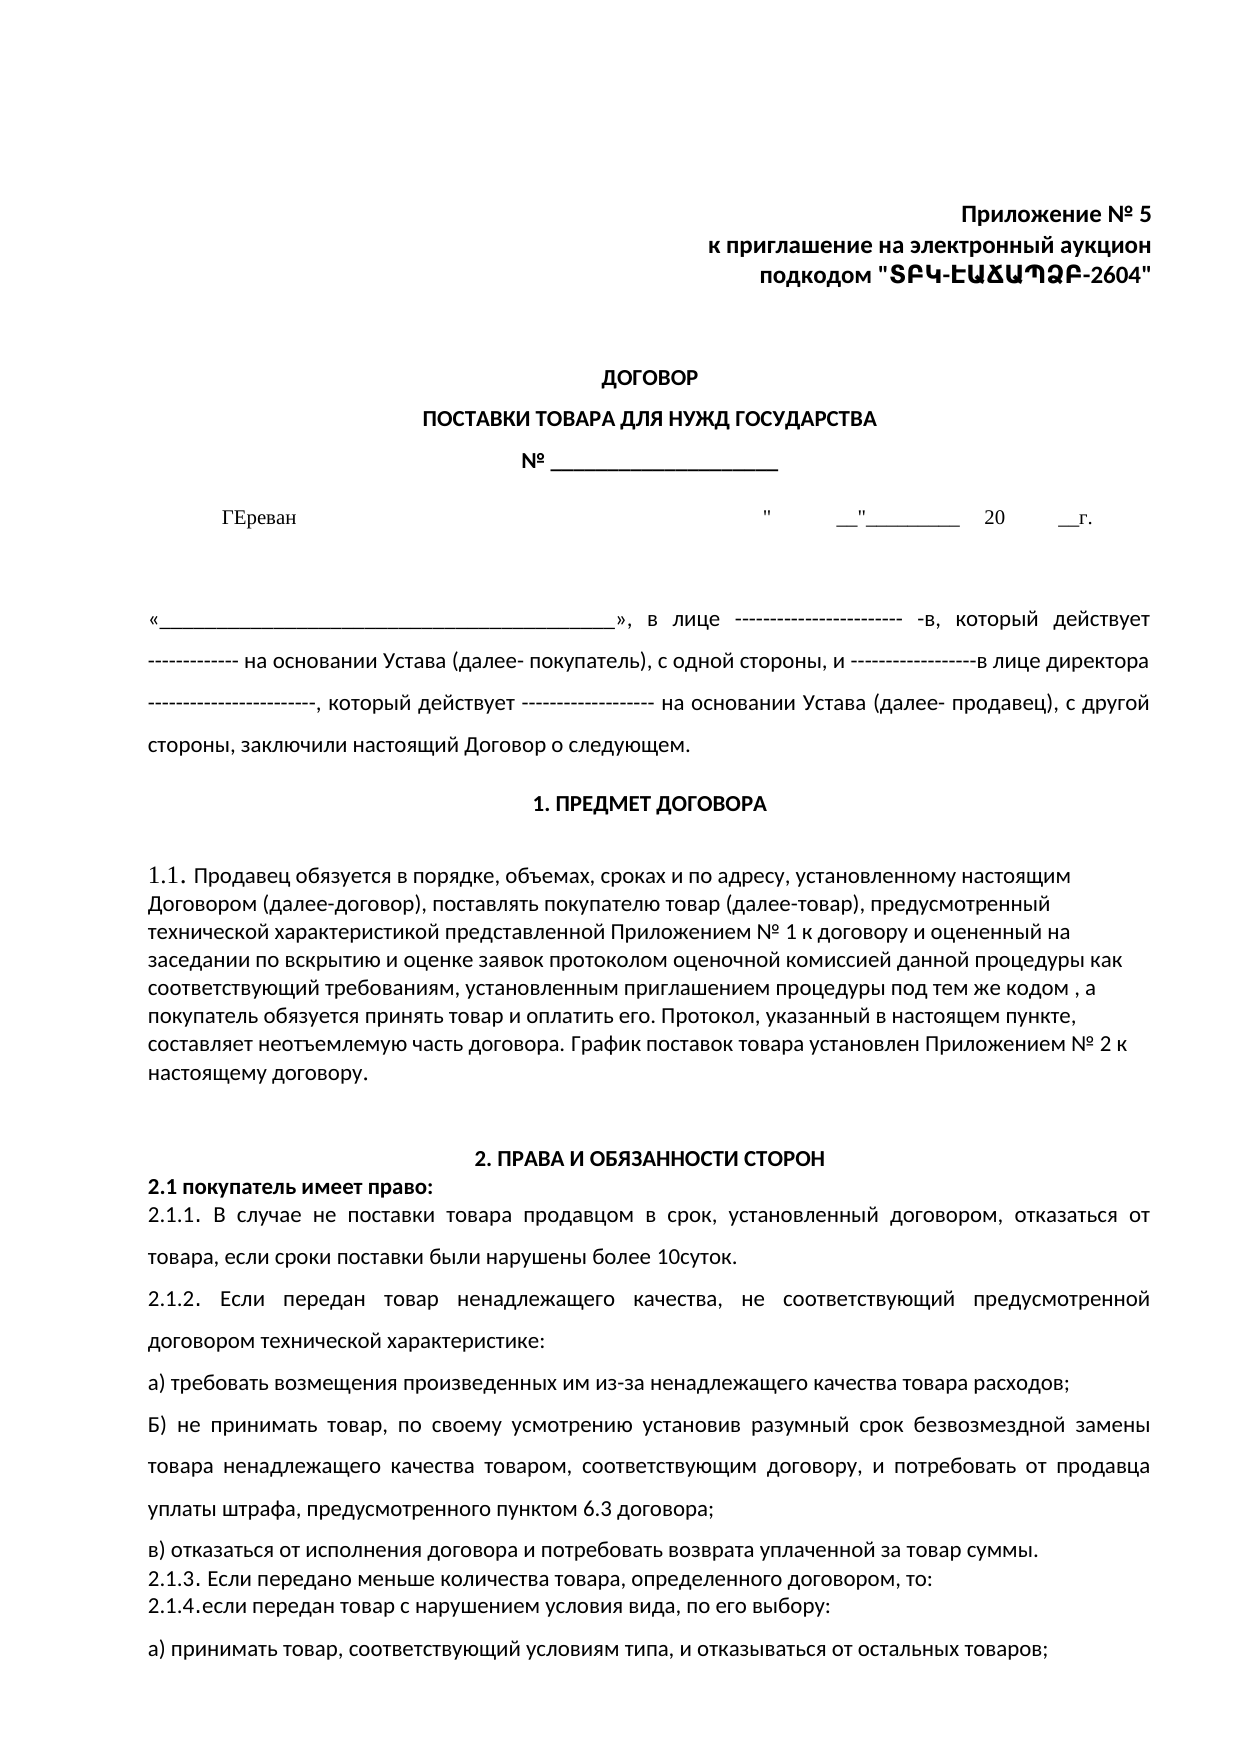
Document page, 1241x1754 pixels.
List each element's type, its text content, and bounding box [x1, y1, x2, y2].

text в) отказаться от исполнения договора и потребовать возврата уплаченной за товар суммы. [148, 1536, 1152, 1564]
text 1.1․ Продавец обязуется в порядке, объемах, сроках и по адресу, установленному настоящим Договором (далее-договор), поставлять покупателю товар (далее-товар), предусмотренный технической характеристикой представленной Приложением № 1 к договору и оцененный на заседании по вскрытию и оценке заявок протоколом оценочной комиссией данной процедуры как соответствующий требованиям, установленным приглашением процедуры под тем же кодом , а покупатель обязуется принять товар и оплатить его. Протокол, указанный в настоящем пункте, составляет неотъемлемую часть договора. График поставок товара установлен Приложением № 2 к настоящему договору. [148, 860, 1152, 1087]
list Б) не принимать товар, по своему усмотрению установив разумный срок безвозмездной замены товара ненадлежащего качества товаром, соответствующим договору, и потребовать от продавца уплаты штрафа, предусмотренного пунктом 6.3 договора; [148, 1410, 1152, 1522]
text ДОГОВОР [148, 363, 1152, 391]
text Приложение № 5 [148, 198, 1152, 229]
table_header " __"_________ 20 __г. [620, 505, 1104, 546]
table_header ГЕреван [136, 505, 620, 546]
list а) принимать товар, соответствующий условиям типа, и отказываться от остальных товаров; [148, 1634, 1152, 1662]
text 2.1 покупатель имеет право: [148, 1172, 1152, 1200]
list 2.1.1․ В случае не поставки товара продавцом в срок, установленный договором, отказаться от товара, если сроки поставки были нарушены более 10суток. [148, 1200, 1152, 1270]
list 2. ПРАВА И ОБЯЗАННОСТИ СТОРОН [148, 1144, 1152, 1172]
list а) требовать возмещения произведенных им из-за ненадлежащего качества товара расходов; [148, 1368, 1152, 1396]
text ПОСТАВКИ ТОВАРА ДЛЯ НУЖД ГОСУДАРСТВА [148, 404, 1152, 433]
text подкодом "ՏԲԿ-ԷԱՃԱՊՁԲ-2604" [177, 259, 1152, 290]
text 1. ПРЕДМЕТ ДОГОВОРА [148, 789, 1152, 817]
list 2.1.4․если передан товар с нарушением условия вида, по его выбору: [148, 1592, 1152, 1620]
text 2.1.3․ Если передано меньше количества товара, определенного договором, то: [148, 1564, 1152, 1592]
text «________________________________________», в лице ------------------------ -в, который действует ------------- на основании Устава (далее- покупатель), с одной стороны, и ------------------в лице директора ------------------------, который действует ------------------- на основании Устава (далее- продавец), с другой стороны, заключили настоящий Договор о следующем. [148, 604, 1152, 758]
text № ____________________ [148, 447, 1152, 474]
list 2.1.2․ Если передан товар ненадлежащего качества, не соответствующий предусмотренной договором технической характеристике: [148, 1284, 1152, 1354]
text к приглашение на электронный аукцион [177, 229, 1152, 259]
